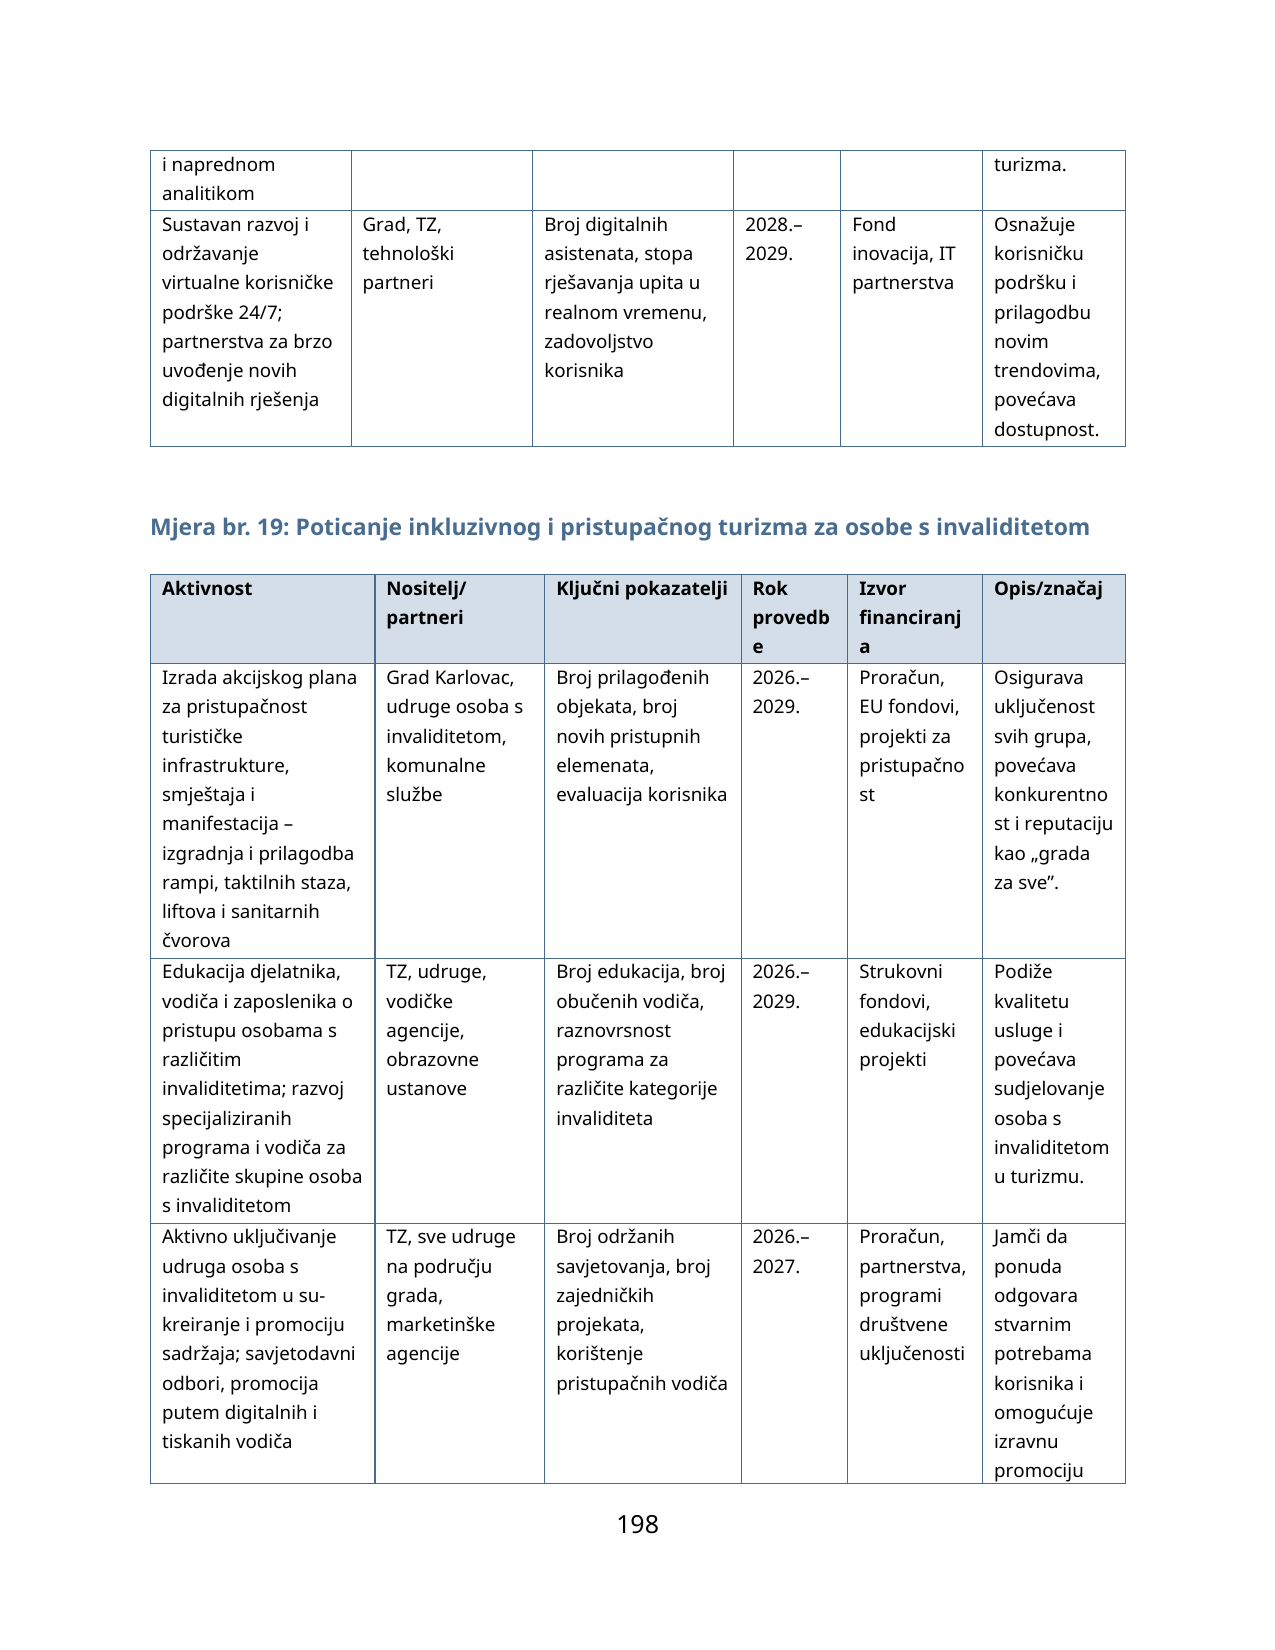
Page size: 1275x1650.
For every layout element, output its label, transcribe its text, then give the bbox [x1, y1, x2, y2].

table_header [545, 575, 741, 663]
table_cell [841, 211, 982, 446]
text Mjera br. 19: Poticanje inkluzivnog i pristupačnog turizma za osobe s invaliditetom [150, 510, 1125, 542]
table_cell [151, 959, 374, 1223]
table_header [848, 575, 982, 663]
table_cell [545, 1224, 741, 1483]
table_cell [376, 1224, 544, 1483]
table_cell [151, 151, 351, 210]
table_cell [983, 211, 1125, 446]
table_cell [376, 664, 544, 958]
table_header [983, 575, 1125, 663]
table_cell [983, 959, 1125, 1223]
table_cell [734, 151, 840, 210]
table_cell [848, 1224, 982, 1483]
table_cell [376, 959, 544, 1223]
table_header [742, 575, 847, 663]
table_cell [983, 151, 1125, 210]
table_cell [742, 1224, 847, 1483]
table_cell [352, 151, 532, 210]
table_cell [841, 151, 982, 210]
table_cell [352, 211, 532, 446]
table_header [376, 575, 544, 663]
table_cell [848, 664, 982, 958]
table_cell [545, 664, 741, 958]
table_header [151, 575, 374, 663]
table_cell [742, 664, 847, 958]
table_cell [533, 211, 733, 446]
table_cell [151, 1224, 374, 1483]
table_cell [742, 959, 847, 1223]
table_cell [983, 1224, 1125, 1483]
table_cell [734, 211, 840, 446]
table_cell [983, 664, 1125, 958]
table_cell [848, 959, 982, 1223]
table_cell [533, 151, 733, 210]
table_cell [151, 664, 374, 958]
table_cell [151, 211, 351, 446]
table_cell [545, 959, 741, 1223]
